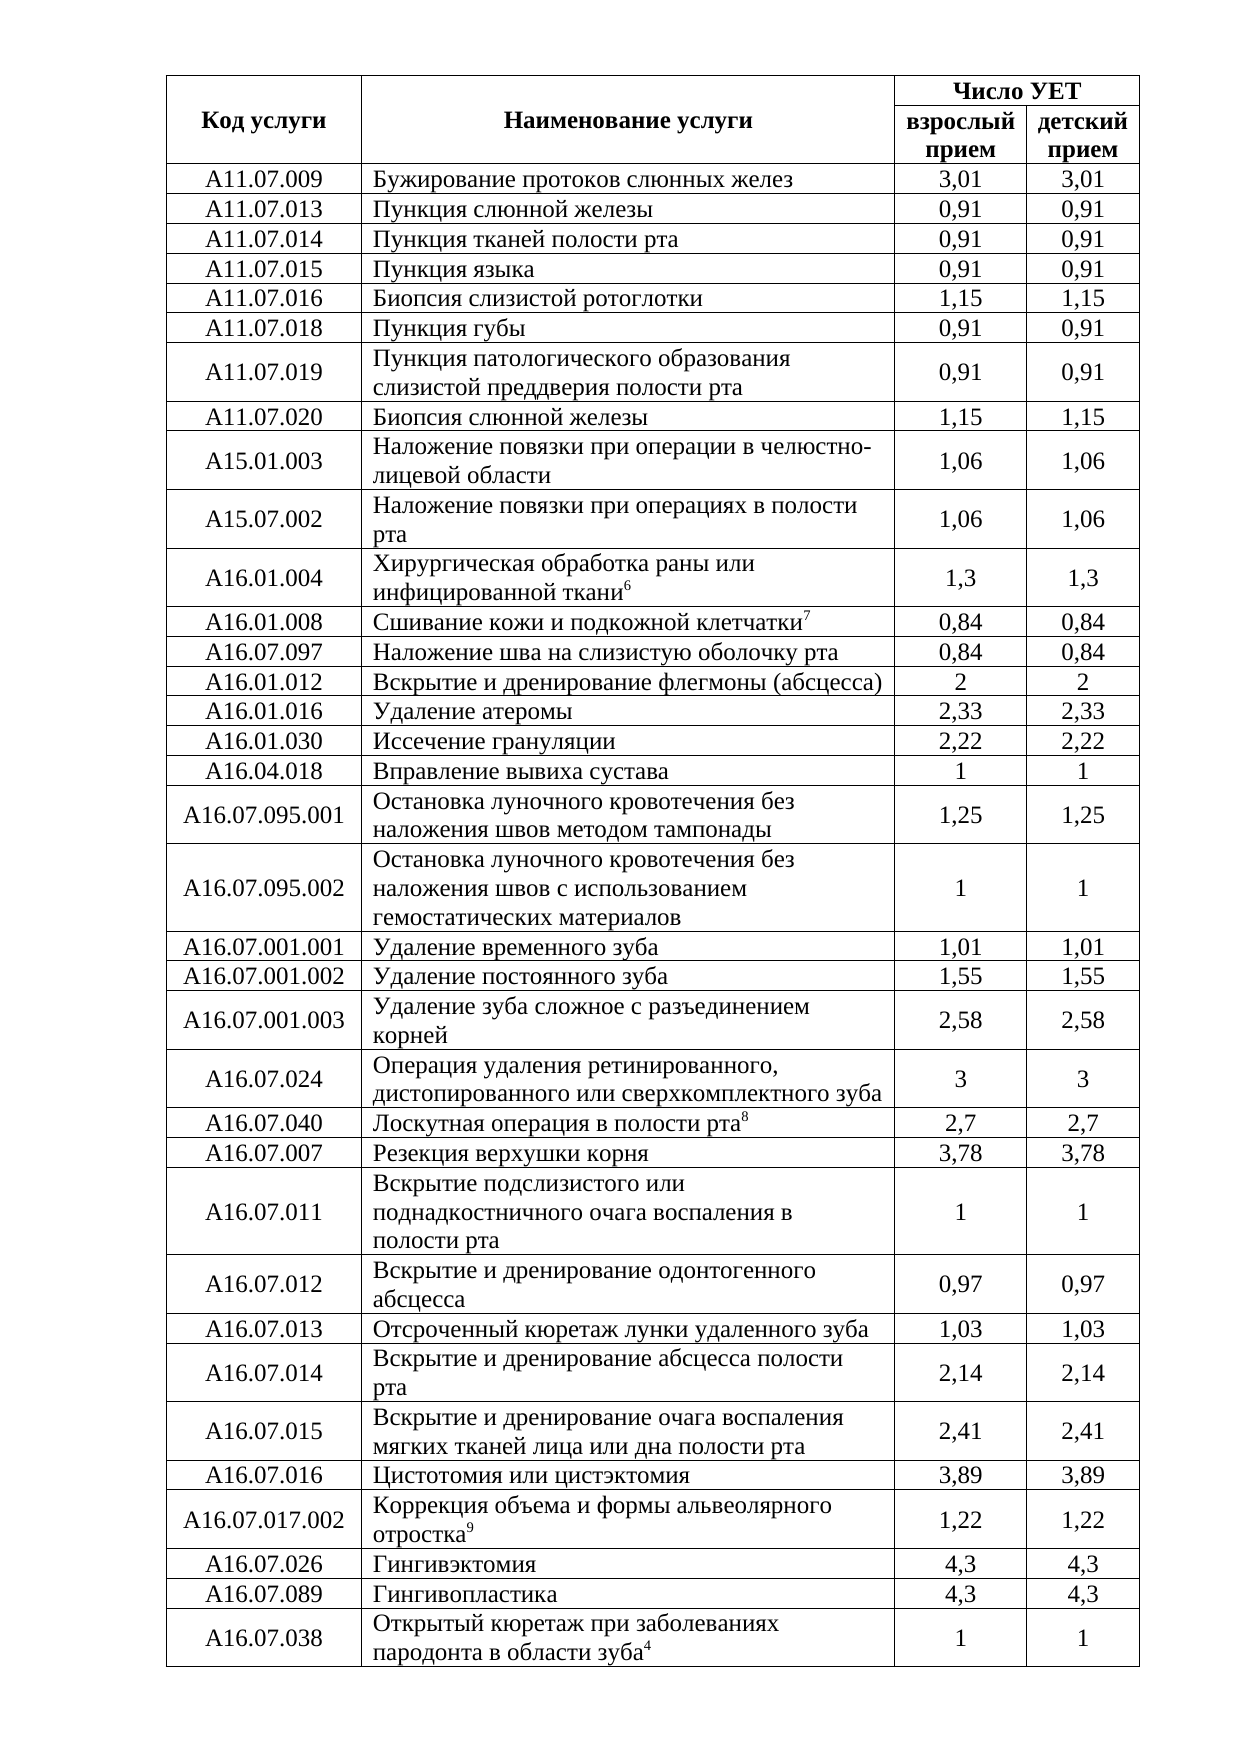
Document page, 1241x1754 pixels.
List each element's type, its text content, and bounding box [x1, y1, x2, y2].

table_cell 0,91 [895, 254, 1026, 282]
table_cell 1,55 [895, 961, 1026, 990]
table_cell 1,01 [895, 932, 1026, 960]
table_cell 2,7 [1027, 1108, 1139, 1137]
table_cell A16.07.015 [167, 1402, 361, 1459]
table_cell A16.07.007 [167, 1138, 361, 1167]
table_cell А16.07.089 [167, 1579, 361, 1607]
table_cell 0,91 [1027, 194, 1139, 223]
table_cell A16.01.008 [167, 607, 361, 636]
table_cell 1,55 [1027, 961, 1139, 990]
table_cell A11.07.015 [167, 254, 361, 282]
table_cell 0,84 [1027, 637, 1139, 666]
table_cell 1,06 [1027, 490, 1139, 547]
table_cell Сшивание кожи и подкожной клетчатки7 [362, 607, 894, 636]
table_cell 0,97 [895, 1255, 1026, 1313]
table_cell A16.07.011 [167, 1168, 361, 1254]
table_cell A11.07.014 [167, 224, 361, 253]
table_cell Резекция верхушки корня [362, 1138, 894, 1167]
table_cell 4,3 [1027, 1579, 1139, 1607]
table_cell A16.07.095.001 [167, 786, 361, 843]
table_cell 1,3 [895, 549, 1026, 606]
table_cell Удаление зуба сложное с разъединением корней [362, 991, 894, 1049]
table_cell 1 [1027, 844, 1139, 931]
table_cell 0,91 [1027, 313, 1139, 342]
table_cell A16.07.095.002 [167, 844, 361, 931]
table_cell 1,3 [1027, 549, 1139, 606]
table_cell 2,22 [1027, 726, 1139, 755]
table_cell Остановка луночного кровотечения без наложения швов с использованием гемостатических материалов [362, 844, 894, 931]
table_cell Вскрытие и дренирование одонтогенного абсцесса [362, 1255, 894, 1313]
table_cell взрослый прием [895, 106, 1026, 163]
table_cell Иссечение грануляции [362, 726, 894, 755]
table_cell 1,22 [1027, 1490, 1139, 1548]
table_cell Удаление постоянного зуба [362, 961, 894, 990]
table_cell Биопсия слюнной железы [362, 402, 894, 430]
table_cell 2 [895, 667, 1026, 695]
table_cell A16.07.038 [167, 1609, 361, 1666]
table_cell 0,97 [1027, 1255, 1139, 1313]
table_cell 2,7 [895, 1108, 1026, 1137]
table_cell A11.07.019 [167, 343, 361, 401]
table_cell 1 [895, 1609, 1026, 1666]
table_cell Наложение повязки при операции в челюстно-лицевой области [362, 431, 894, 489]
table_cell A11.07.016 [167, 284, 361, 312]
table_cell Операция удаления ретинированного, дистопированного или сверхкомплектного зуба [362, 1050, 894, 1107]
table_cell Коррекция объема и формы альвеолярного отростка9 [362, 1490, 894, 1548]
table_cell A16.01.004 [167, 549, 361, 606]
table_cell A16.07.014 [167, 1344, 361, 1401]
table_cell 3,78 [1027, 1138, 1139, 1167]
table_cell Остановка луночного кровотечения без наложения швов методом тампонады [362, 786, 894, 843]
table_cell 1,25 [1027, 786, 1139, 843]
table_cell Пункция тканей полости рта [362, 224, 894, 253]
table_cell 3,89 [895, 1461, 1026, 1489]
table_cell 1,06 [895, 490, 1026, 547]
table_cell 3,89 [1027, 1461, 1139, 1489]
table_cell 1,22 [895, 1490, 1026, 1548]
table_cell A16.07.013 [167, 1314, 361, 1342]
table_cell 1,15 [895, 284, 1026, 312]
table_cell A11.07.013 [167, 194, 361, 223]
table_cell Цистотомия или цистэктомия [362, 1461, 894, 1489]
table_cell 0,84 [895, 607, 1026, 636]
table_cell A16.07.016 [167, 1461, 361, 1489]
table_cell Пункция слюнной железы [362, 194, 894, 223]
table_cell 4,3 [1027, 1549, 1139, 1578]
table_cell 2,58 [1027, 991, 1139, 1049]
table_cell 0,84 [1027, 607, 1139, 636]
table_cell Биопсия слизистой ротоглотки [362, 284, 894, 312]
table_cell A16.07.017.002 [167, 1490, 361, 1548]
table_cell 1 [895, 756, 1026, 785]
table_cell 0,91 [895, 224, 1026, 253]
table_cell A16.01.030 [167, 726, 361, 755]
table_cell 1,06 [895, 431, 1026, 489]
table_cell Вскрытие и дренирование абсцесса полости рта [362, 1344, 894, 1401]
table_cell A16.07.001.002 [167, 961, 361, 990]
table_cell A11.07.018 [167, 313, 361, 342]
table_cell 2,14 [1027, 1344, 1139, 1401]
table_cell 1,01 [1027, 932, 1139, 960]
table_cell 1 [895, 1168, 1026, 1254]
table_cell 4,3 [895, 1549, 1026, 1578]
table_cell Лоскутная операция в полости рта8 [362, 1108, 894, 1137]
table_cell 1,15 [1027, 402, 1139, 430]
table_cell Хирургическая обработка раны или инфицированной ткани6 [362, 549, 894, 606]
table_cell 2,33 [1027, 696, 1139, 725]
table_cell 1,15 [1027, 284, 1139, 312]
table_cell 3 [1027, 1050, 1139, 1107]
table_cell 3,01 [895, 164, 1026, 193]
table_cell Отсроченный кюретаж лунки удаленного зуба [362, 1314, 894, 1342]
table_header Код услуги [167, 76, 361, 163]
table_cell Вправление вывиха сустава [362, 756, 894, 785]
table_cell 1,06 [1027, 431, 1139, 489]
table_cell 2,41 [895, 1402, 1026, 1459]
table_cell 2,22 [895, 726, 1026, 755]
table_cell Пункция патологического образования слизистой преддверия полости рта [362, 343, 894, 401]
table_cell Наложение повязки при операциях в полости рта [362, 490, 894, 547]
table_cell 3,78 [895, 1138, 1026, 1167]
table_cell 2,58 [895, 991, 1026, 1049]
table_cell A16.01.012 [167, 667, 361, 695]
table_cell A11.07.009 [167, 164, 361, 193]
table_header Наименование услуги [362, 76, 894, 163]
table_cell 4,3 [895, 1579, 1026, 1607]
table_cell A16.07.097 [167, 637, 361, 666]
table_cell A16.07.026 [167, 1549, 361, 1578]
table_cell 0,84 [895, 637, 1026, 666]
table_cell 0,91 [1027, 254, 1139, 282]
table_cell 2,41 [1027, 1402, 1139, 1459]
table_cell 2,14 [895, 1344, 1026, 1401]
table_cell 1 [895, 844, 1026, 931]
table_cell 1 [1027, 1168, 1139, 1254]
table_cell Удаление временного зуба [362, 932, 894, 960]
table_cell 0,91 [1027, 343, 1139, 401]
table_cell A16.07.001.003 [167, 991, 361, 1049]
table_cell 2 [1027, 667, 1139, 695]
table_cell A16.07.001.001 [167, 932, 361, 960]
table_cell Вскрытие и дренирование флегмоны (абсцесса) [362, 667, 894, 695]
table_cell 0,91 [895, 194, 1026, 223]
table_cell детский прием [1027, 106, 1139, 163]
table_cell A15.01.003 [167, 431, 361, 489]
table_cell Открытый кюретаж при заболеваниях пародонта в области зуба4 [362, 1609, 894, 1666]
table_cell 1,03 [1027, 1314, 1139, 1342]
table_cell 1,25 [895, 786, 1026, 843]
table_cell 0,91 [895, 313, 1026, 342]
table_cell 0,91 [1027, 224, 1139, 253]
table_cell A16.04.018 [167, 756, 361, 785]
table_cell Пункция губы [362, 313, 894, 342]
table_cell 3 [895, 1050, 1026, 1107]
table_cell 3,01 [1027, 164, 1139, 193]
table_cell A11.07.020 [167, 402, 361, 430]
table_cell A16.07.024 [167, 1050, 361, 1107]
table_cell 1,03 [895, 1314, 1026, 1342]
table_header Число УЕТ [895, 76, 1139, 105]
table_cell 1 [1027, 756, 1139, 785]
table_cell Бужирование протоков слюнных желез [362, 164, 894, 193]
table_cell 1 [1027, 1609, 1139, 1666]
table_cell Гингивопластика [362, 1579, 894, 1607]
table_cell 0,91 [895, 343, 1026, 401]
table_cell A16.01.016 [167, 696, 361, 725]
table_cell Вскрытие подслизистого или поднадкостничного очага воспаления в полости рта [362, 1168, 894, 1254]
table_cell 1,15 [895, 402, 1026, 430]
table_cell A15.07.002 [167, 490, 361, 547]
table_cell Вскрытие и дренирование очага воспаления мягких тканей лица или дна полости рта [362, 1402, 894, 1459]
table_cell Гингивэктомия [362, 1549, 894, 1578]
table_cell Пункция языка [362, 254, 894, 282]
table_cell Удаление атеромы [362, 696, 894, 725]
table_cell A16.07.040 [167, 1108, 361, 1137]
table_cell Наложение шва на слизистую оболочку рта [362, 637, 894, 666]
table_cell 2,33 [895, 696, 1026, 725]
table_cell A16.07.012 [167, 1255, 361, 1313]
